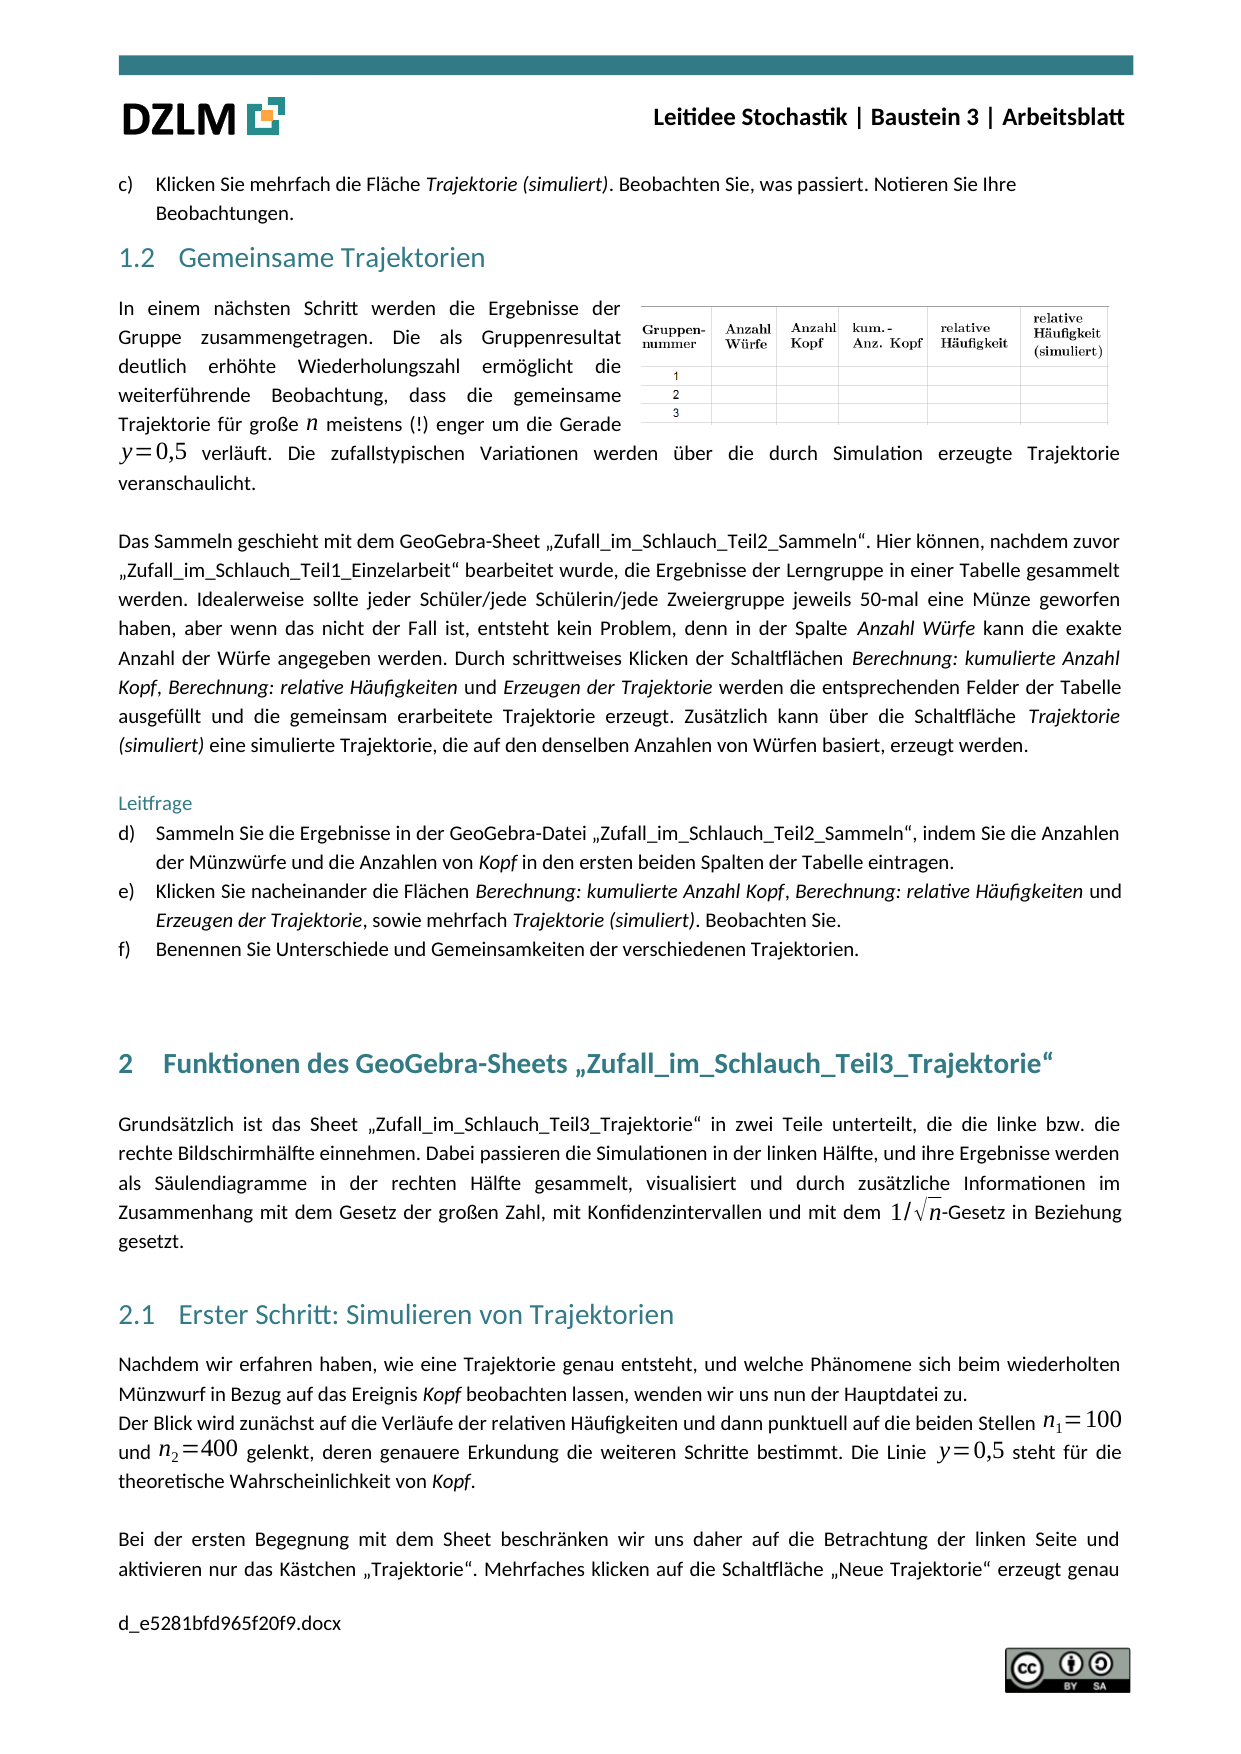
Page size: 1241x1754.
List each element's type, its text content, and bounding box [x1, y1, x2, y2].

list Klicken Sie mehrfach die Fläche Trajektorie (simuliert). Beobachten Sie, was passiert. Notieren Sie Ihre Beobachtungen. [118, 168, 1122, 226]
picture [1004, 1647, 1131, 1694]
subtitle Gemeinsame Trajektorien [118, 239, 1122, 274]
list Sammeln Sie die Ergebnisse in der GeoGebra-Datei „Zufall_im_Schlauch_Teil2_Sammeln“, indem Sie die Anzahlen der Münzwürfe und die Anzahlen von Kopf in den ersten beiden Spalten der Tabelle eintragen. [118, 817, 1122, 875]
text Das Sammeln geschieht mit dem GeoGebra-Sheet „Zufall_im_Schlauch_Teil2_Sammeln“. Hier können, nachdem zuvor „Zufall_im_Schlauch_Teil1_Einzelarbeit“ bearbeitet wurde, die Ergebnisse der Lerngruppe in einer Tabelle gesammelt werden. Idealerweise sollte jeder Schüler/jede Schülerin/jede Zweiergruppe jeweils 50-mal eine Münze geworfen haben, aber wenn das nicht der Fall ist, entsteht kein Problem, denn in der Spalte Anzahl Würfe kann die exakte Anzahl der Würfe angegeben werden. Durch schrittweises Klicken der Schaltflächen Berechnung: kumulierte Anzahl Kopf, Berechnung: relative Häufigkeiten und Erzeugen der Trajektorie werden die entsprechenden Felder der Tabelle ausgefüllt und die gemeinsam erarbeitete Trajektorie erzeugt. Zusätzlich kann über die Schaltfläche Trajektorie (simuliert) eine simulierte Trajektorie, die auf den denselben Anzahlen von Würfen basiert, erzeugt werden. [118, 525, 1122, 758]
text Grundsätzlich ist das Sheet „Zufall_im_Schlauch_Teil3_Trajektorie“ in zwei Teile unterteilt, die die linke bzw. die rechte Bildschirmhälfte einnehmen. Dabei passieren die Simulationen in der linken Hälfte, und ihre Ergebnisse werden als Säulendiagramme in der rechten Hälfte gesammelt, visualisiert und durch zusätzliche Informationen im Zusammenhang mit dem Gesetz der großen Zahl, mit Konfidenzintervallen und mit dem -Gesetz in Beziehung gesetzt. [118, 1108, 1122, 1254]
subtitle Funktionen des GeoGebra-Sheets „Zufall_im_Schlauch_Teil3_Trajektorie“ [118, 1027, 1122, 1085]
list Benennen Sie Unterschiede und Gemeinsamkeiten der verschiedenen Trajektorien. [118, 933, 1122, 962]
picture [640, 306, 1110, 425]
text Leitfrage [118, 787, 1122, 817]
text Nachdem wir erfahren haben, wie eine Trajektorie genau entsteht, und welche Phänomene sich beim wiederholten Münzwurf in Bezug auf das Ereignis Kopf beobachten lassen, wenden wir uns nun der Hauptdatei zu. [118, 1348, 1122, 1407]
list Klicken Sie nacheinander die Flächen Berechnung: kumulierte Anzahl Kopf, Berechnung: relative Häufigkeiten und Erzeugen der Trajektorie, sowie mehrfach Trajektorie (simuliert). Beobachten Sie. [118, 875, 1122, 933]
subtitle Erster Schritt: Simulieren von Trajektorien [118, 1296, 1122, 1331]
text Der Blick wird zunächst auf die Verläufe der relativen Häufigkeiten und dann punktuell auf die beiden Stellen und gelenkt, deren genauere Erkundung die weiteren Schritte bestimmt. Die Linie steht für die theoretische Wahrscheinlichkeit von Kopf. [118, 1407, 1122, 1494]
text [118, 1523, 1122, 1582]
